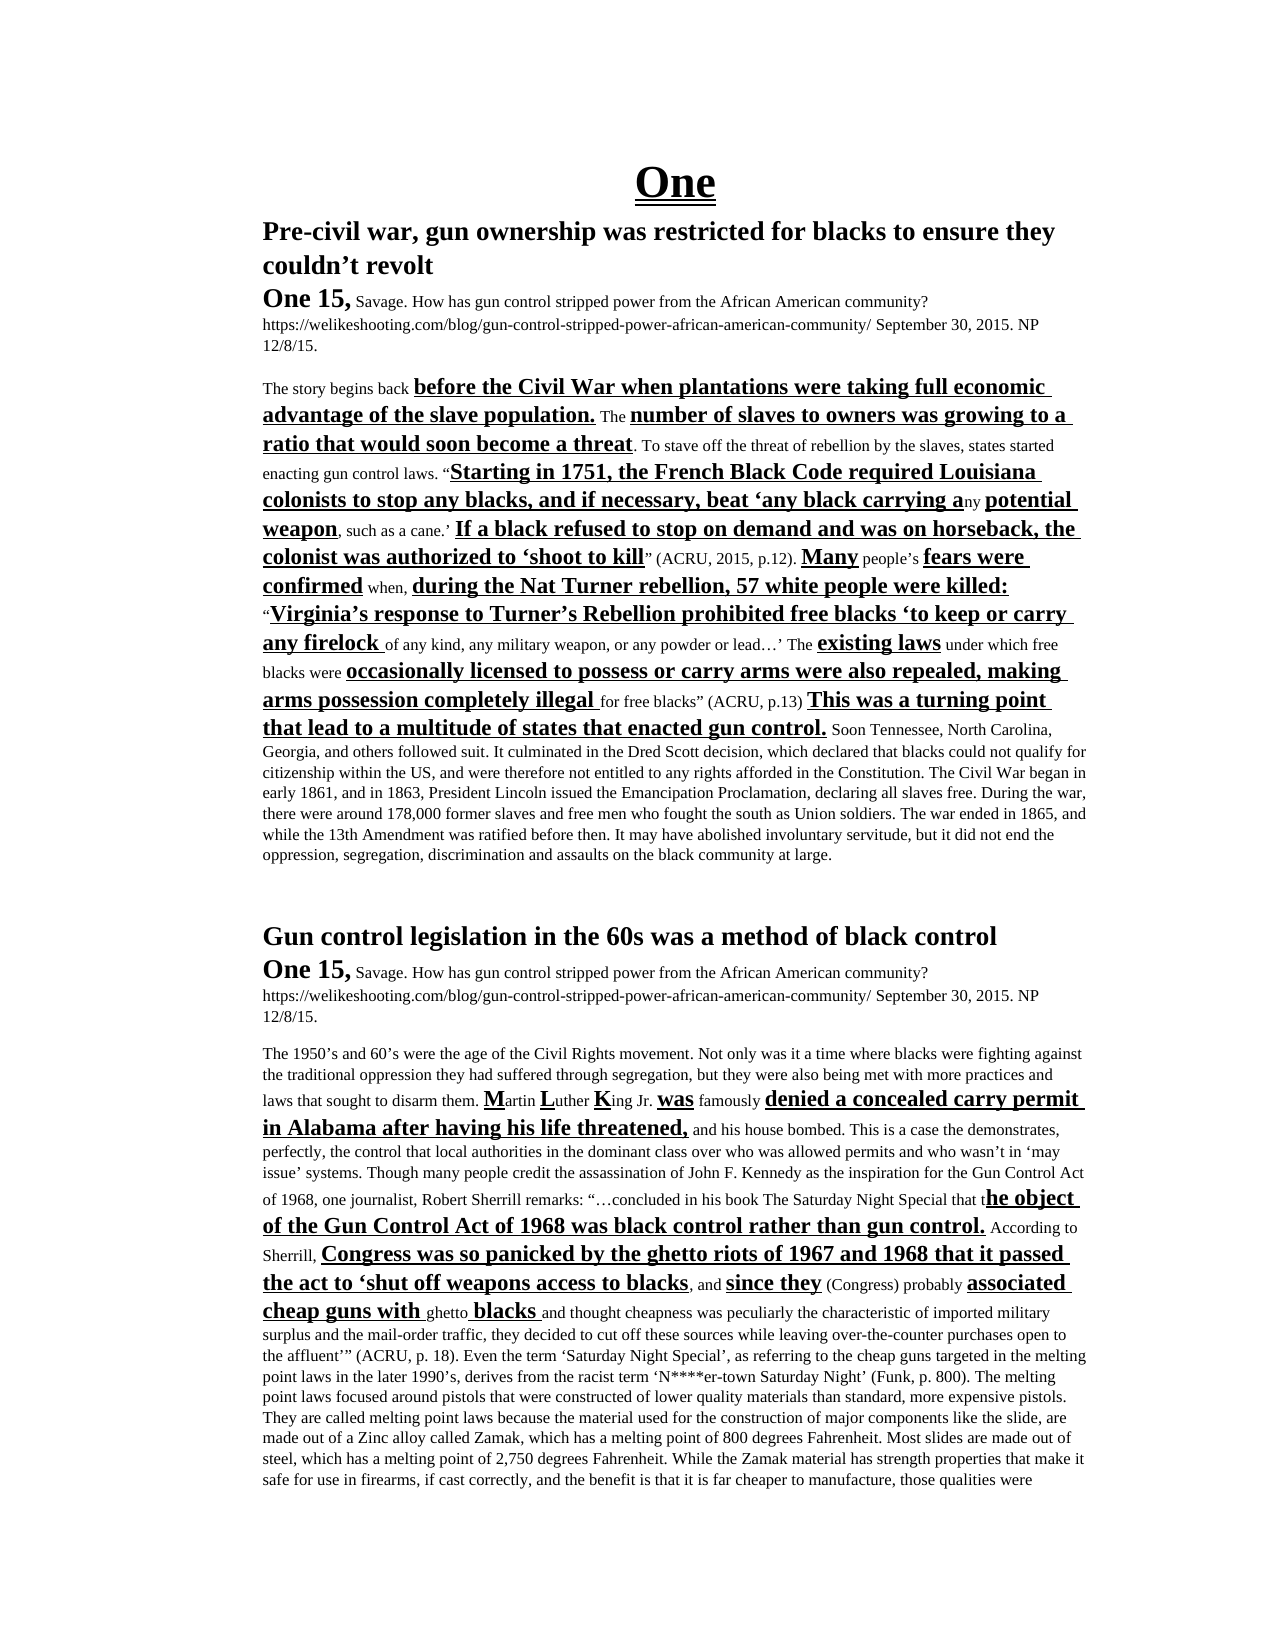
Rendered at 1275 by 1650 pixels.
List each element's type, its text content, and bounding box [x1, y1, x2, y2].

text One 15, Savage. How has gun control stripped power from the African American community? https://welikeshooting.com/blog/gun-control-stripped-power-african-american-community/ September 30, 2015. NP 12/8/15. [262, 953, 1087, 1026]
subtitle Gun control legislation in the 60s was a method of black control [262, 919, 1087, 951]
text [262, 1044, 1087, 1489]
subtitle One [262, 154, 1087, 207]
text The story begins back before the Civil War when plantations were taking full economic advantage of the slave population. The number of slaves to owners was growing to a ratio that would soon become a threat. To stave off the threat of rebellion by the slaves, states started enacting gun control laws. “Starting in 1751, the French Black Code required Louisiana colonists to stop any blacks, and if necessary, beat ‘any black carrying any potential weapon, such as a cane.’ If a black refused to stop on demand and was on horseback, the colonist was authorized to ‘shoot to kill” (ACRU, 2015, p.12). Many people’s fears were confirmed when, during the Nat Turner rebellion, 57 white people were killed: “Virginia’s response to Turner’s Rebellion prohibited free blacks ‘to keep or carry any firelock of any kind, any military weapon, or any powder or lead…’ The existing laws under which free blacks were occasionally licensed to possess or carry arms were also repealed, making arms possession completely illegal for free blacks” (ACRU, p.13) This was a turning point that lead to a multitude of states that enacted gun control. Soon Tennessee, North Carolina, Georgia, and others followed suit. It culminated in the Dred Scott decision, which declared that blacks could not qualify for citizenship within the US, and were therefore not entitled to any rights afforded in the Constitution. The Civil War began in early 1861, and in 1863, President Lincoln issued the Emancipation Proclamation, declaring all slaves free. During the war, there were around 178,000 former slaves and free men who fought the south as Union soldiers. The war ended in 1865, and while the 13th Amendment was ratified before then. It may have abolished involuntary servitude, but it did not end the oppression, segregation, discrimination and assaults on the black community at large. [262, 373, 1087, 864]
subtitle Pre-civil war, gun ownership was restricted for blacks to ensure they couldn’t revolt [262, 215, 1087, 280]
text One 15, Savage. How has gun control stripped power from the African American community? https://welikeshooting.com/blog/gun-control-stripped-power-african-american-community/ September 30, 2015. NP 12/8/15. [262, 282, 1087, 355]
